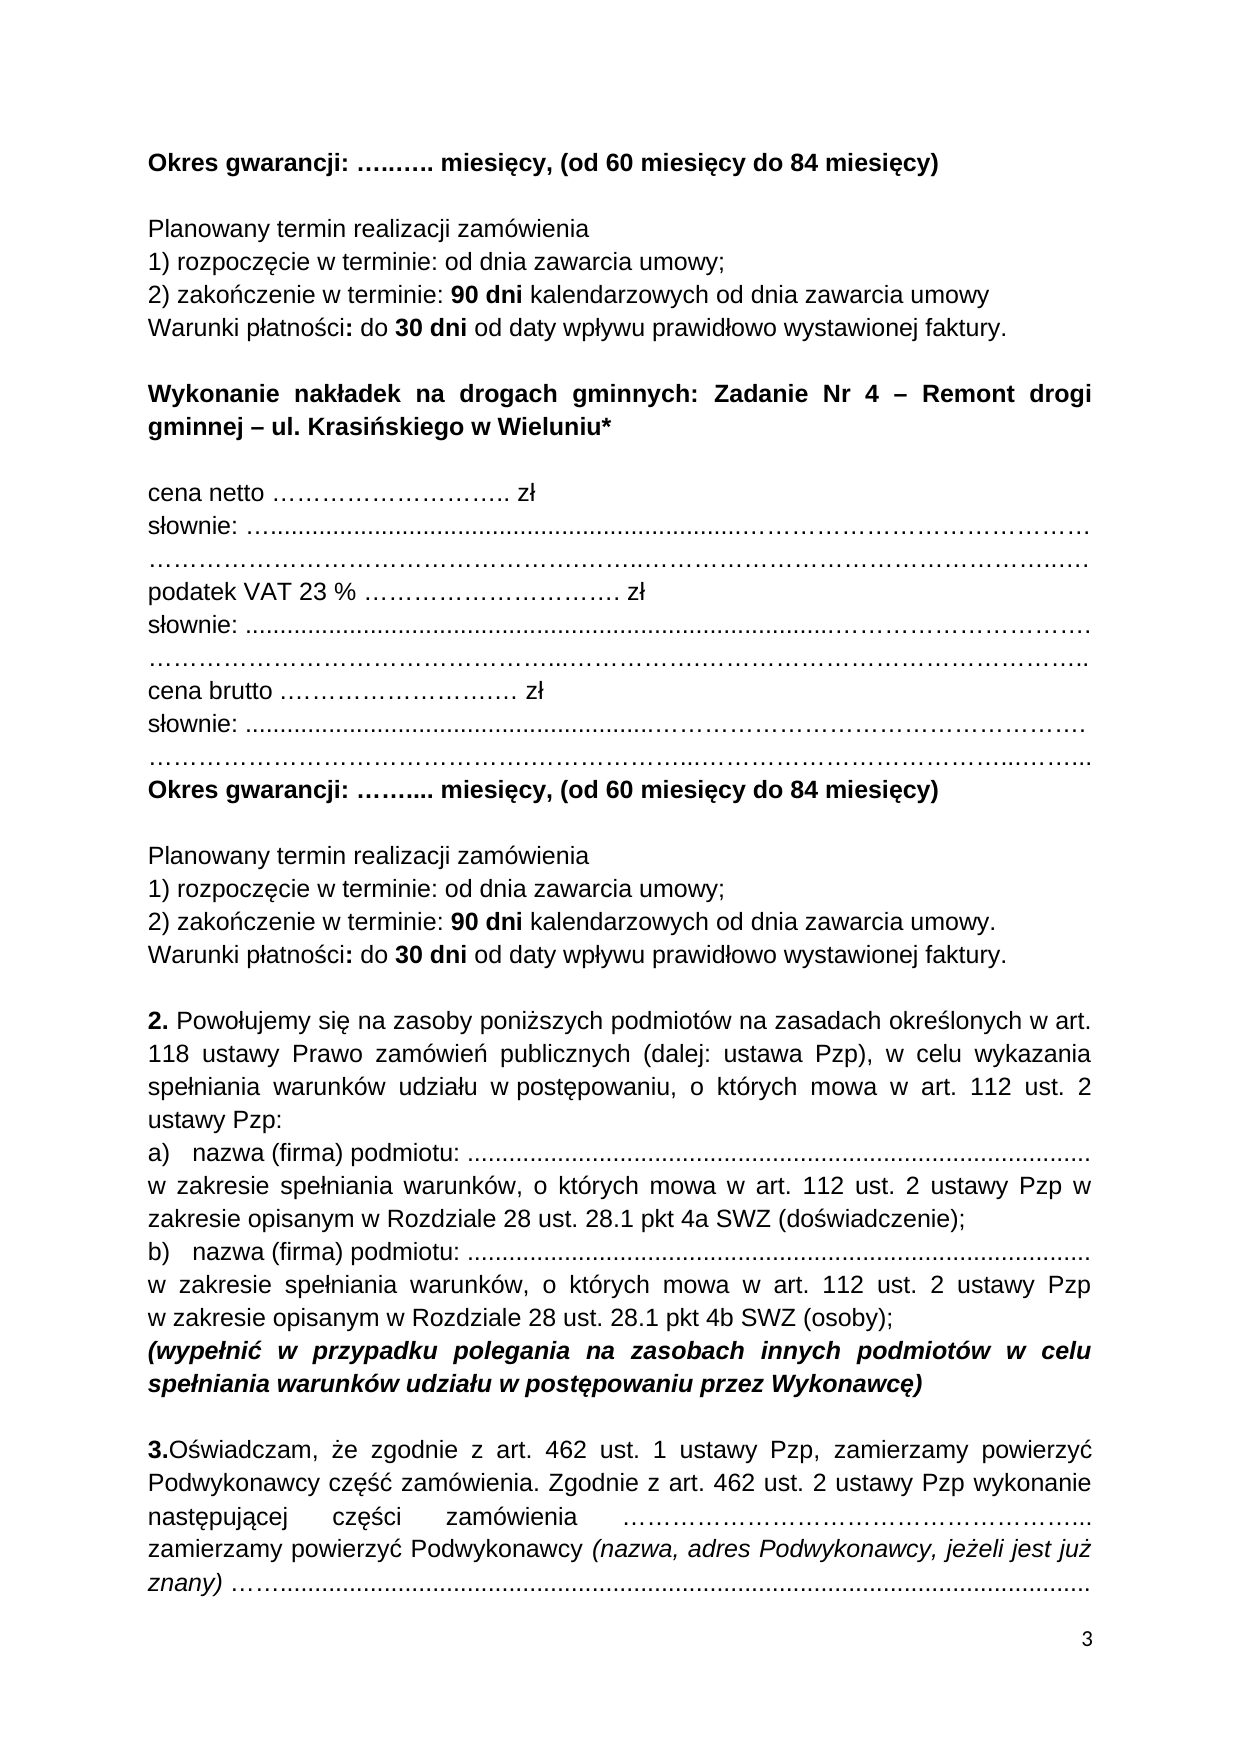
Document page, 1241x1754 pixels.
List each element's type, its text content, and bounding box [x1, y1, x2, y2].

text ……………………………………….………………...………………………………...……... [148, 742, 1093, 771]
text 1) rozpoczęcie w terminie: od dnia zawarcia umowy; [148, 247, 1093, 275]
text (wypełnić w przypadku polegania na zasobach innych podmiotów w celu spełniania warunków udziału w postępowaniu przez Wykonawcę) [148, 1336, 1093, 1398]
list nazwa (firma) podmiotu: .......................................................................................... [148, 1237, 1093, 1266]
text Okres gwarancji: …….... miesięcy, (od 60 miesięcy do 84 miesięcy) [148, 775, 1093, 804]
text …………………………………………...…………….……………………………………….. [148, 643, 1093, 672]
text cena netto ……………………….. zł [148, 478, 1093, 507]
text słownie: …....................................................................…………………………………… [148, 511, 1093, 539]
text w zakresie spełniania warunków, o których mowa w art. 112 ust. 2 ustawy Pzp w zakresie opisanym w Rozdziale 28 ust. 28.1 pkt 4a SWZ (doświadczenie); [148, 1171, 1093, 1233]
text Warunki płatności: do 30 dni od daty wpływu prawidłowo wystawionej faktury. [148, 313, 1093, 341]
text 2) zakończenie w terminie: 90 dni kalendarzowych od dnia zawarcia umowy. [148, 907, 1093, 936]
text 3.Oświadczam, że zgodnie z art. 462 ust. 1 ustawy Pzp, zamierzamy powierzyć Podwykonawcy część zamówienia. Zgodnie z art. 462 ust. 2 ustawy Pzp wykonanie następującej części zamówienia ………………………………………………... zamierzamy powierzyć Podwykonawcy (nazwa, adres Podwykonawcy, jeżeli jest już znany) ……..................................................................................................................... [148, 1435, 1093, 1596]
text Planowany termin realizacji zamówienia [148, 841, 1093, 870]
text w zakresie spełniania warunków, o których mowa w art. 112 ust. 2 ustawy Pzp w zakresie opisanym w Rozdziale 28 ust. 28.1 pkt 4b SWZ (osoby); [148, 1270, 1093, 1332]
text Warunki płatności: do 30 dni od daty wpływu prawidłowo wystawionej faktury. [148, 940, 1093, 969]
text Planowany termin realizacji zamówienia [148, 214, 1093, 242]
list nazwa (firma) podmiotu: .......................................................................................... [148, 1138, 1093, 1167]
text 2) zakończenie w terminie: 90 dni kalendarzowych od dnia zawarcia umowy [148, 280, 1093, 308]
text podatek VAT 23 % …………………………. zł [148, 577, 1093, 606]
text Okres gwarancji: …..….. miesięcy, (od 60 miesięcy do 84 miesięcy) [148, 148, 1093, 176]
text 2. Powołujemy się na zasoby poniższych podmiotów na zasadach określonych w art. 118 ustawy Prawo zamówień publicznych (dalej: ustawa Pzp), w celu wykazania spełniania warunków udziału w postępowaniu, o których mowa w art. 112 ust. 2 ustawy Pzp: [148, 1006, 1093, 1134]
text Wykonanie nakładek na drogach gminnych: Zadanie Nr 4 – Remont drogi gminnej – ul. Krasińskiego w Wieluniu* [148, 379, 1093, 441]
text słownie: ...........................................................……………………………………………. [148, 709, 1093, 738]
text słownie: .....................................................................................…………………………. [148, 610, 1093, 639]
text 1) rozpoczęcie w terminie: od dnia zawarcia umowy; [148, 874, 1093, 903]
text …………………………………………….……..…………………………………………..…. [148, 544, 1093, 573]
text cena brutto .…………………….… zł [148, 676, 1093, 705]
